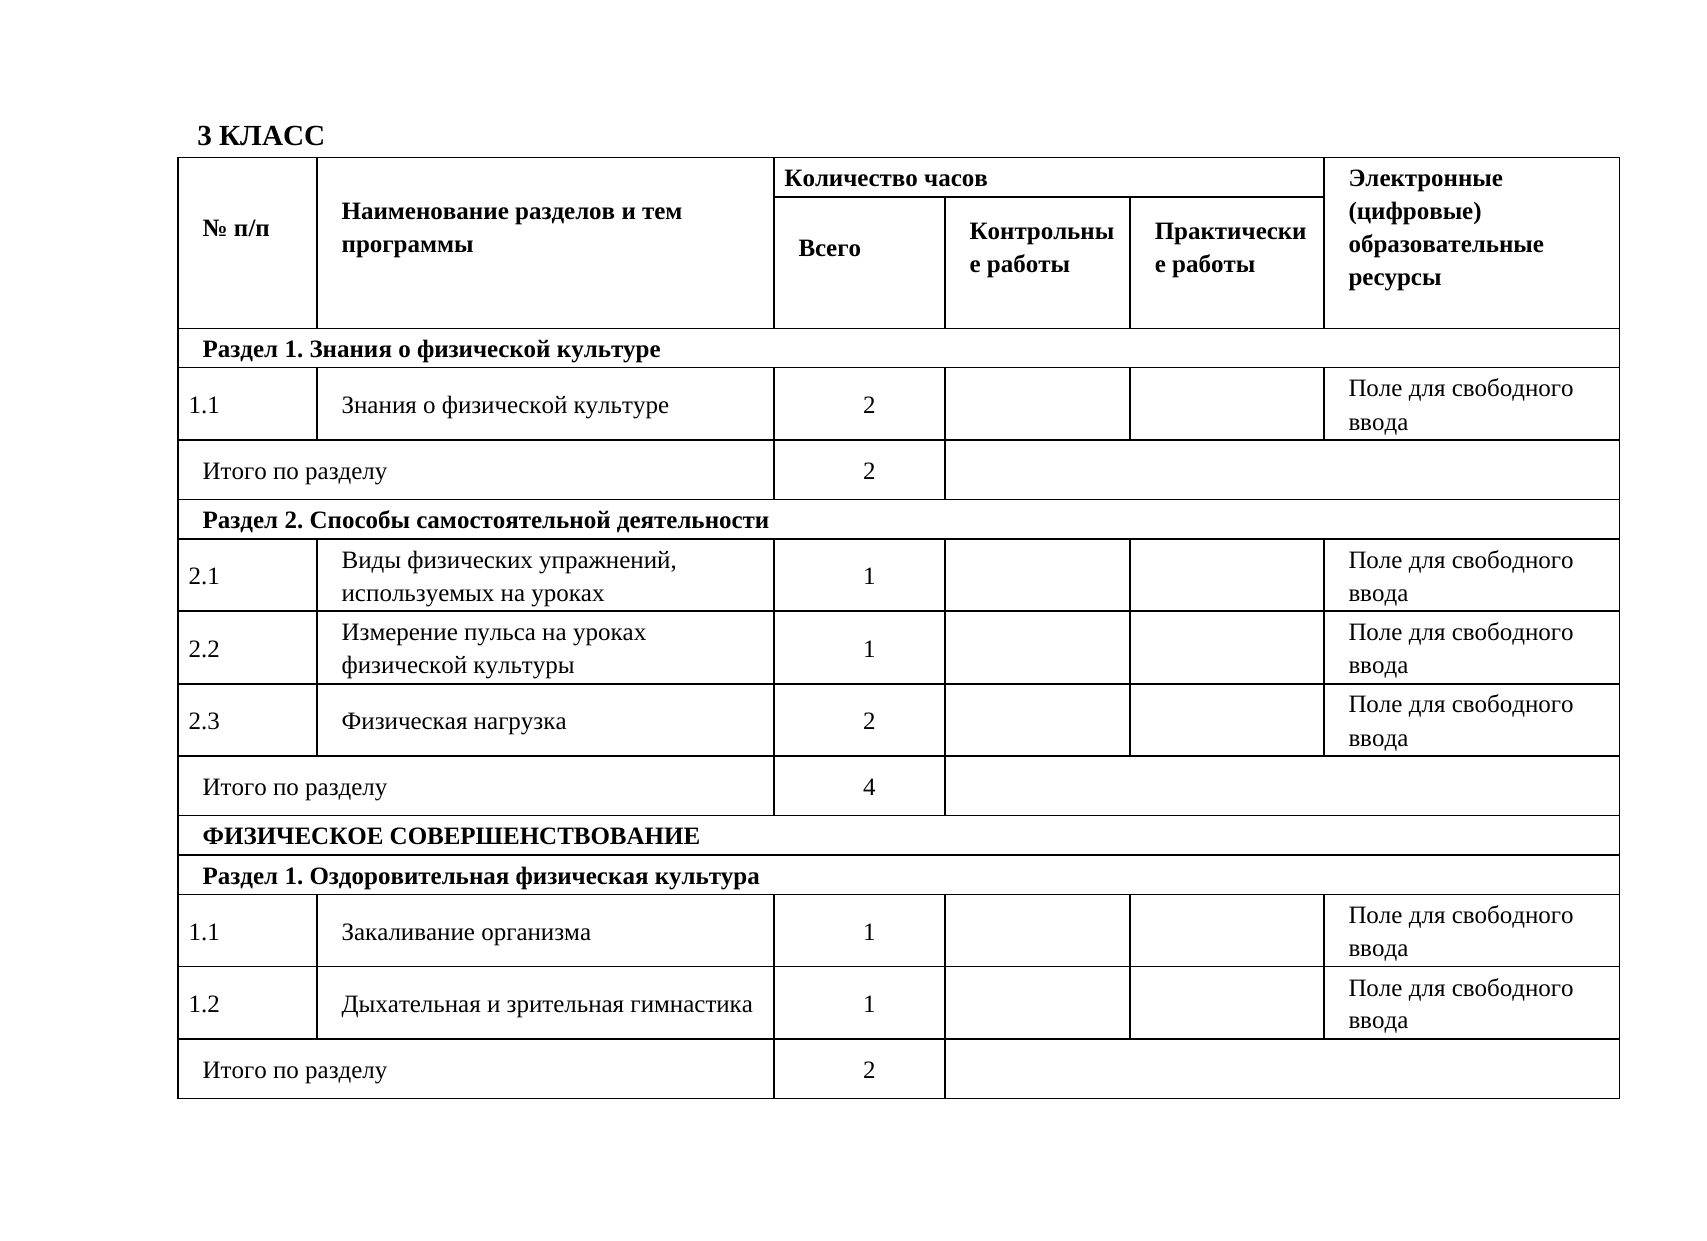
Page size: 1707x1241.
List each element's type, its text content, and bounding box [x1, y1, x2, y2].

table_cell [1131, 540, 1323, 610]
table_cell Знания о физической культуре [318, 368, 773, 439]
table_cell Физическая нагрузка [318, 685, 773, 755]
table_cell Поле для свободного ввода [1325, 685, 1619, 755]
table_cell Практические работы [1131, 198, 1323, 327]
table_header Электронные (цифровые) образовательные ресурсы [1325, 158, 1619, 327]
table_header Количество часов [775, 158, 1323, 196]
table_cell Поле для свободного ввода [1325, 967, 1619, 1038]
table_cell [1131, 967, 1323, 1038]
table_cell [946, 1040, 1619, 1098]
table_cell Раздел 1. Знания о физической культуре [179, 329, 1619, 367]
table_cell 2.3 [179, 685, 316, 755]
table_cell 2.1 [179, 540, 316, 610]
table_cell 1.2 [179, 967, 316, 1038]
table_cell [1131, 368, 1323, 439]
table_cell [946, 540, 1129, 610]
table_cell Виды физических упражнений, используемых на уроках [318, 540, 773, 610]
table_cell 2.2 [179, 612, 316, 683]
table_header № п/п [179, 158, 316, 327]
table_cell Итого по разделу [179, 757, 773, 815]
table_header Наименование разделов и тем программы [318, 158, 773, 327]
table_cell 1 [775, 967, 944, 1038]
table_cell Раздел 2. Способы самостоятельной деятельности [179, 500, 1619, 538]
table_cell 2 [775, 441, 944, 499]
table_cell 4 [775, 757, 944, 815]
table_cell [946, 441, 1619, 499]
table_cell [1131, 895, 1323, 966]
table_cell Закаливание организма [318, 895, 773, 966]
table_cell 2 [775, 685, 944, 755]
table_cell 1.1 [179, 895, 316, 966]
table_cell [946, 895, 1129, 966]
text 3 КЛАСС [190, 118, 1618, 152]
table_cell Контрольные работы [946, 198, 1129, 327]
table_cell Раздел 1. Оздоровительная физическая культура [179, 856, 1619, 893]
table_cell [1131, 685, 1323, 755]
table_cell [946, 685, 1129, 755]
table_cell 1 [775, 895, 944, 966]
table_cell Итого по разделу [179, 441, 773, 499]
table_cell 2 [775, 1040, 944, 1098]
table_cell Поле для свободного ввода [1325, 540, 1619, 610]
table_cell 1.1 [179, 368, 316, 439]
table_cell Всего [775, 198, 944, 327]
table_cell 1 [775, 612, 944, 683]
table_cell [946, 757, 1619, 815]
table_cell 2 [775, 368, 944, 439]
table_cell [946, 368, 1129, 439]
table_cell Итого по разделу [179, 1040, 773, 1098]
table_cell 1 [775, 540, 944, 610]
table_cell Поле для свободного ввода [1325, 612, 1619, 683]
table_cell Поле для свободного ввода [1325, 895, 1619, 966]
table_cell Измерение пульса на уроках физической культуры [318, 612, 773, 683]
table_cell [946, 967, 1129, 1038]
table_cell ФИЗИЧЕСКОЕ СОВЕРШЕНСТВОВАНИЕ [179, 816, 1619, 854]
table_cell Поле для свободного ввода [1325, 368, 1619, 439]
table_cell [1131, 612, 1323, 683]
table_cell [946, 612, 1129, 683]
table_cell Дыхательная и зрительная гимнастика [318, 967, 773, 1038]
